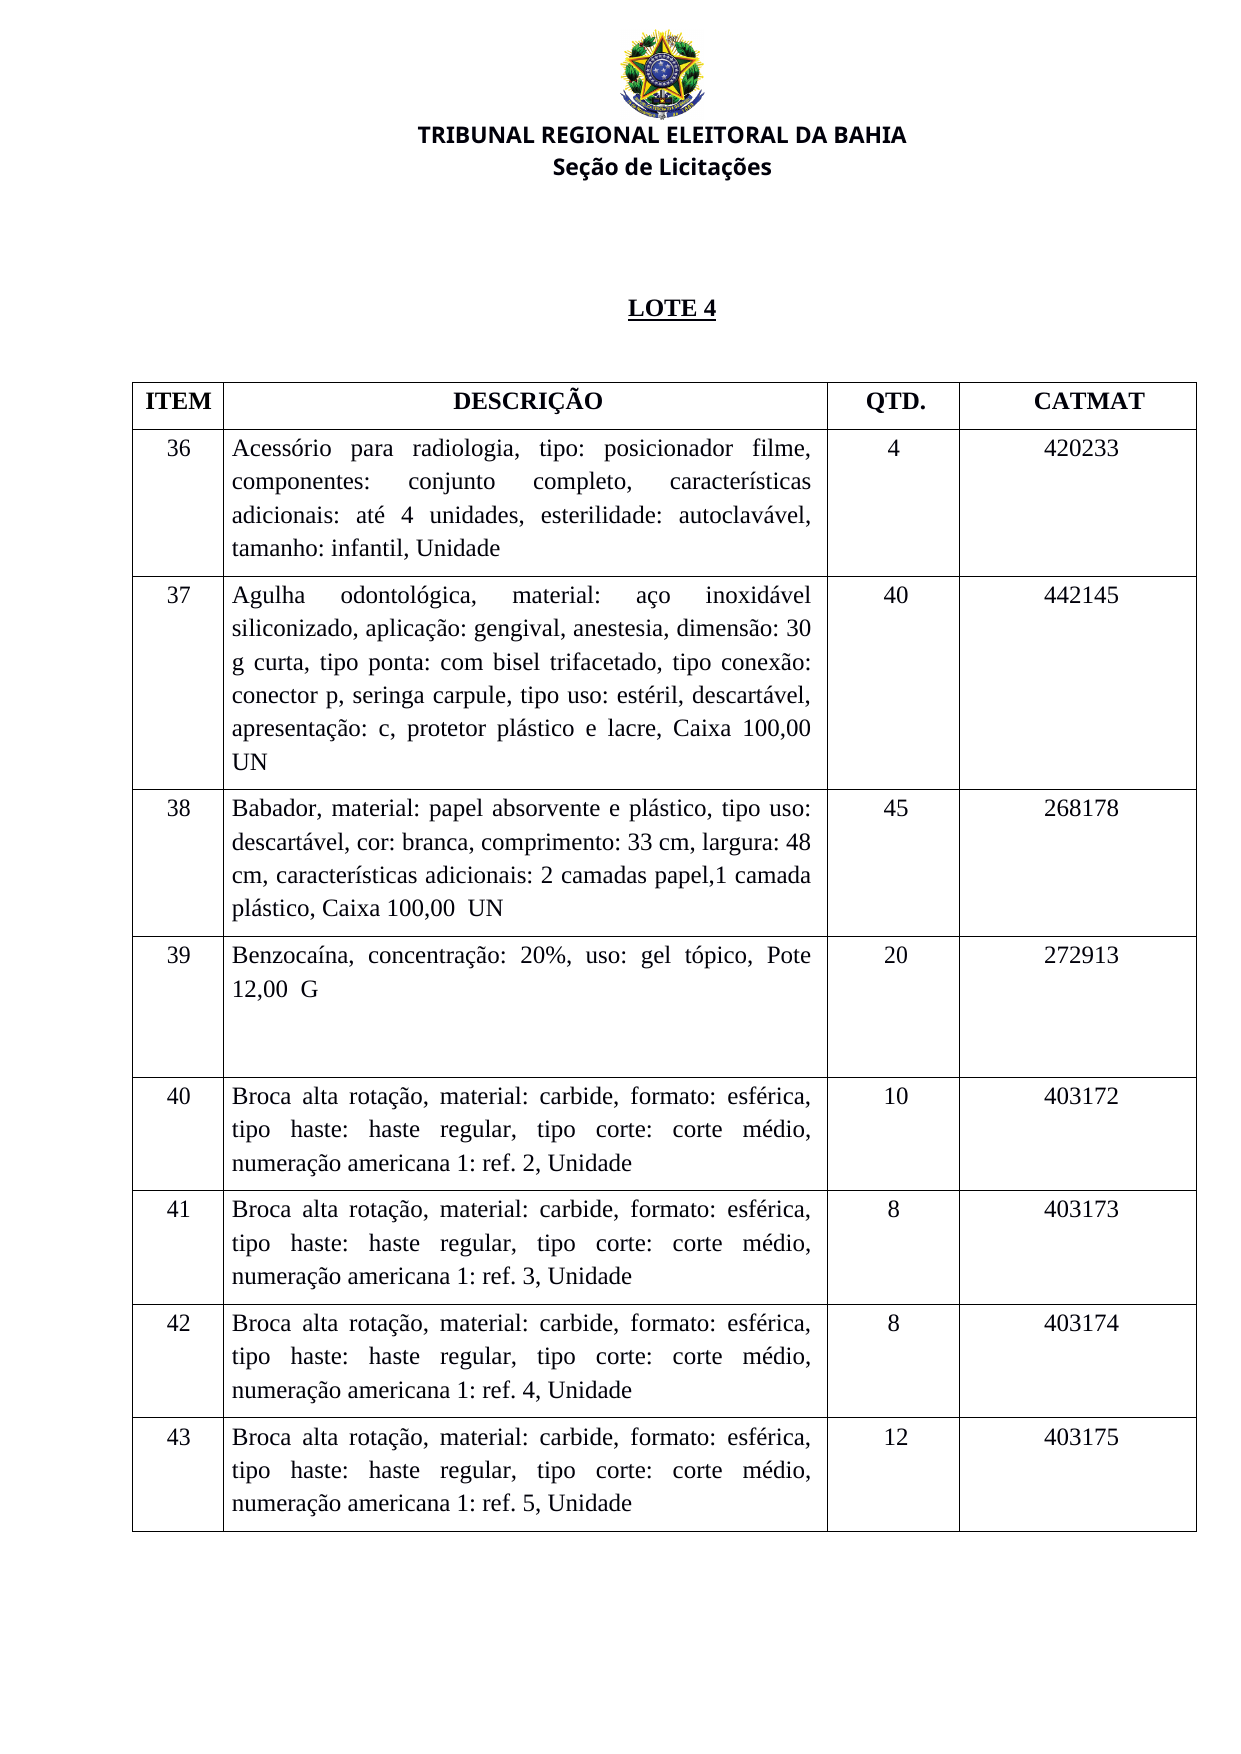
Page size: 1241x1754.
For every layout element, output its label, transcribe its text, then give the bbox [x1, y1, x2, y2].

table_cell 12 [828, 1418, 959, 1531]
table_cell 20 [828, 937, 959, 1077]
table_header CATMAT [960, 383, 1196, 429]
table_cell Babador, material: papel absorvente e plástico, tipo uso: descartável, cor: branca, comprimento: 33 cm, largura: 48 cm, características adicionais: 2 camadas papel,1 camada plástico, Caixa 100,00 UN [224, 790, 827, 936]
table_cell 42 [133, 1305, 223, 1417]
table_cell 8 [828, 1305, 959, 1417]
table_cell 403175 [960, 1418, 1196, 1531]
table_header DESCRIÇÃO [224, 383, 827, 429]
table_cell 403174 [960, 1305, 1196, 1417]
table_cell Benzocaína, concentração: 20%, uso: gel tópico, Pote 12,00 G [224, 937, 827, 1077]
table_cell Broca alta rotação, material: carbide, formato: esférica, tipo haste: haste regular, tipo corte: corte médio, numeração americana 1: ref. 5, Unidade [224, 1418, 827, 1531]
table_cell 40 [133, 1078, 223, 1190]
table_cell 4 [828, 430, 959, 576]
table_cell 268178 [960, 790, 1196, 936]
table_cell 403173 [960, 1191, 1196, 1304]
table_cell Broca alta rotação, material: carbide, formato: esférica, tipo haste: haste regular, tipo corte: corte médio, numeração americana 1: ref. 4, Unidade [224, 1305, 827, 1417]
table_cell 420233 [960, 430, 1196, 576]
table_cell 37 [133, 577, 223, 789]
table_cell 8 [828, 1191, 959, 1304]
table_cell 41 [133, 1191, 223, 1304]
table_cell 36 [133, 430, 223, 576]
table_cell Broca alta rotação, material: carbide, formato: esférica, tipo haste: haste regular, tipo corte: corte médio, numeração americana 1: ref. 3, Unidade [224, 1191, 827, 1304]
table_cell 403172 [960, 1078, 1196, 1190]
table_cell 43 [133, 1418, 223, 1531]
table_cell 40 [828, 577, 959, 789]
table_cell Agulha odontológica, material: aço inoxidável siliconizado, aplicação: gengival, anestesia, dimensão: 30 g curta, tipo ponta: com bisel trifacetado, tipo conexão: conector p, seringa carpule, tipo uso: estéril, descartável, apresentação: c, protetor plástico e lacre, Caixa 100,00 UN [224, 577, 827, 789]
table_cell 45 [828, 790, 959, 936]
table_header ITEM [133, 383, 223, 429]
table_cell Broca alta rotação, material: carbide, formato: esférica, tipo haste: haste regular, tipo corte: corte médio, numeração americana 1: ref. 2, Unidade [224, 1078, 827, 1190]
table_cell 272913 [960, 937, 1196, 1077]
table_header QTD. [828, 383, 959, 429]
table_cell 39 [133, 937, 223, 1077]
table_cell 442145 [960, 577, 1196, 789]
table_cell 38 [133, 790, 223, 936]
table_cell Acessório para radiologia, tipo: posicionador filme, componentes: conjunto completo, características adicionais: até 4 unidades, esterilidade: autoclavável, tamanho: infantil, Unidade [224, 430, 827, 576]
text LOTE 4 [148, 290, 1196, 323]
table_cell 10 [828, 1078, 959, 1190]
